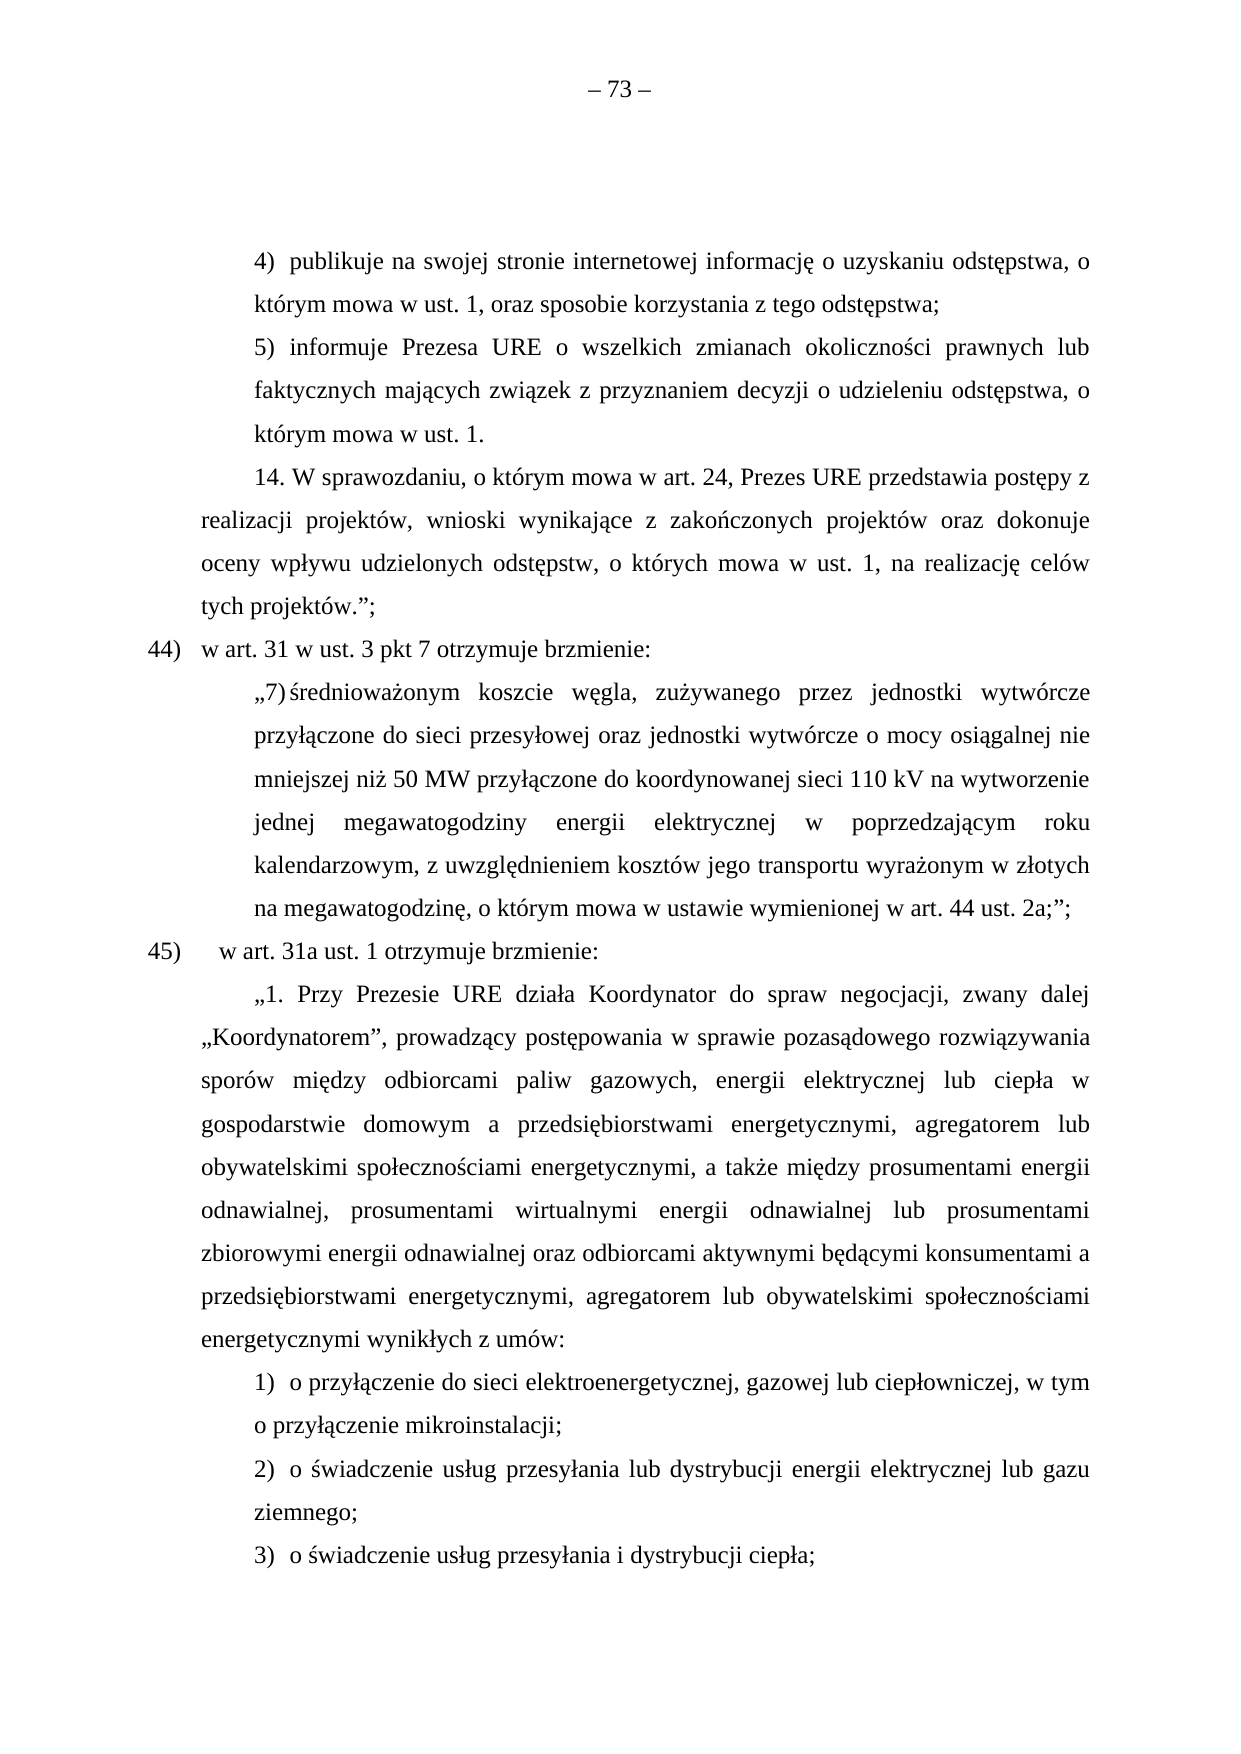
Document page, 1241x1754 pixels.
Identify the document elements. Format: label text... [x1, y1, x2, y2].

text „1. Przy Prezesie URE działa Koordynator do spraw negocjacji, zwany dalej „Koordynatorem”, prowadzący postępowania w sprawie pozasądowego rozwiązywania sporów między odbiorcami paliw gazowych, energii elektrycznej lub ciepła w gospodarstwie domowym a przedsiębiorstwami energetycznymi, agregatorem lub obywatelskimi społecznościami energetycznymi, a także między prosumentami energii odnawialnej, prosumentami wirtualnymi energii odnawialnej lub prosumentami zbiorowymi energii odnawialnej oraz odbiorcami aktywnymi będącymi konsumentami a przedsiębiorstwami energetycznymi, agregatorem lub obywatelskimi społecznościami energetycznymi wynikłych z umów: [201, 979, 1091, 1353]
text 1) o przyłączenie do sieci elektroenergetycznej, gazowej lub ciepłowniczej, w tym o przyłączenie mikroinstalacji; [254, 1367, 1091, 1439]
text 45) w art. 31a ust. 1 otrzymuje brzmienie: [148, 936, 1091, 965]
text 2) o świadczenie usług przesyłania lub dystrybucji energii elektrycznej lub gazu ziemnego; [254, 1454, 1091, 1526]
text 4) publikuje na swojej stronie internetowej informację o uzyskaniu odstępstwa, o którym mowa w ust. 1, oraz sposobie korzystania z tego odstępstwa; [254, 246, 1091, 318]
text 14. W sprawozdaniu, o którym mowa w art. 24, Prezes URE przedstawia postępy z realizacji projektów, wnioski wynikające z zakończonych projektów oraz dokonuje oceny wpływu udzielonych odstępstw, o których mowa w ust. 1, na realizację celów tych projektów.”; [201, 462, 1091, 620]
text 5) informuje Prezesa URE o wszelkich zmianach okoliczności prawnych lub faktycznych mających związek z przyznaniem decyzji o udzieleniu odstępstwa, o którym mowa w ust. 1. [254, 332, 1091, 447]
text „7) średnioważonym koszcie węgla, zużywanego przez jednostki wytwórcze przyłączone do sieci przesyłowej oraz jednostki wytwórcze o mocy osiągalnej nie mniejszej niż 50 MW przyłączone do koordynowanej sieci 110 kV na wytworzenie jednej megawatogodziny energii elektrycznej w poprzedzającym roku kalendarzowym, z uwzględnieniem kosztów jego transportu wyrażonym w złotych na megawatogodzinę, o którym mowa w ustawie wymienionej w art. 44 ust. 2a;”; [254, 677, 1091, 922]
text 44) w art. 31 w ust. 3 pkt 7 otrzymuje brzmienie: [148, 634, 1091, 663]
text 3) o świadczenie usług przesyłania i dystrybucji ciepła; [254, 1540, 1091, 1569]
